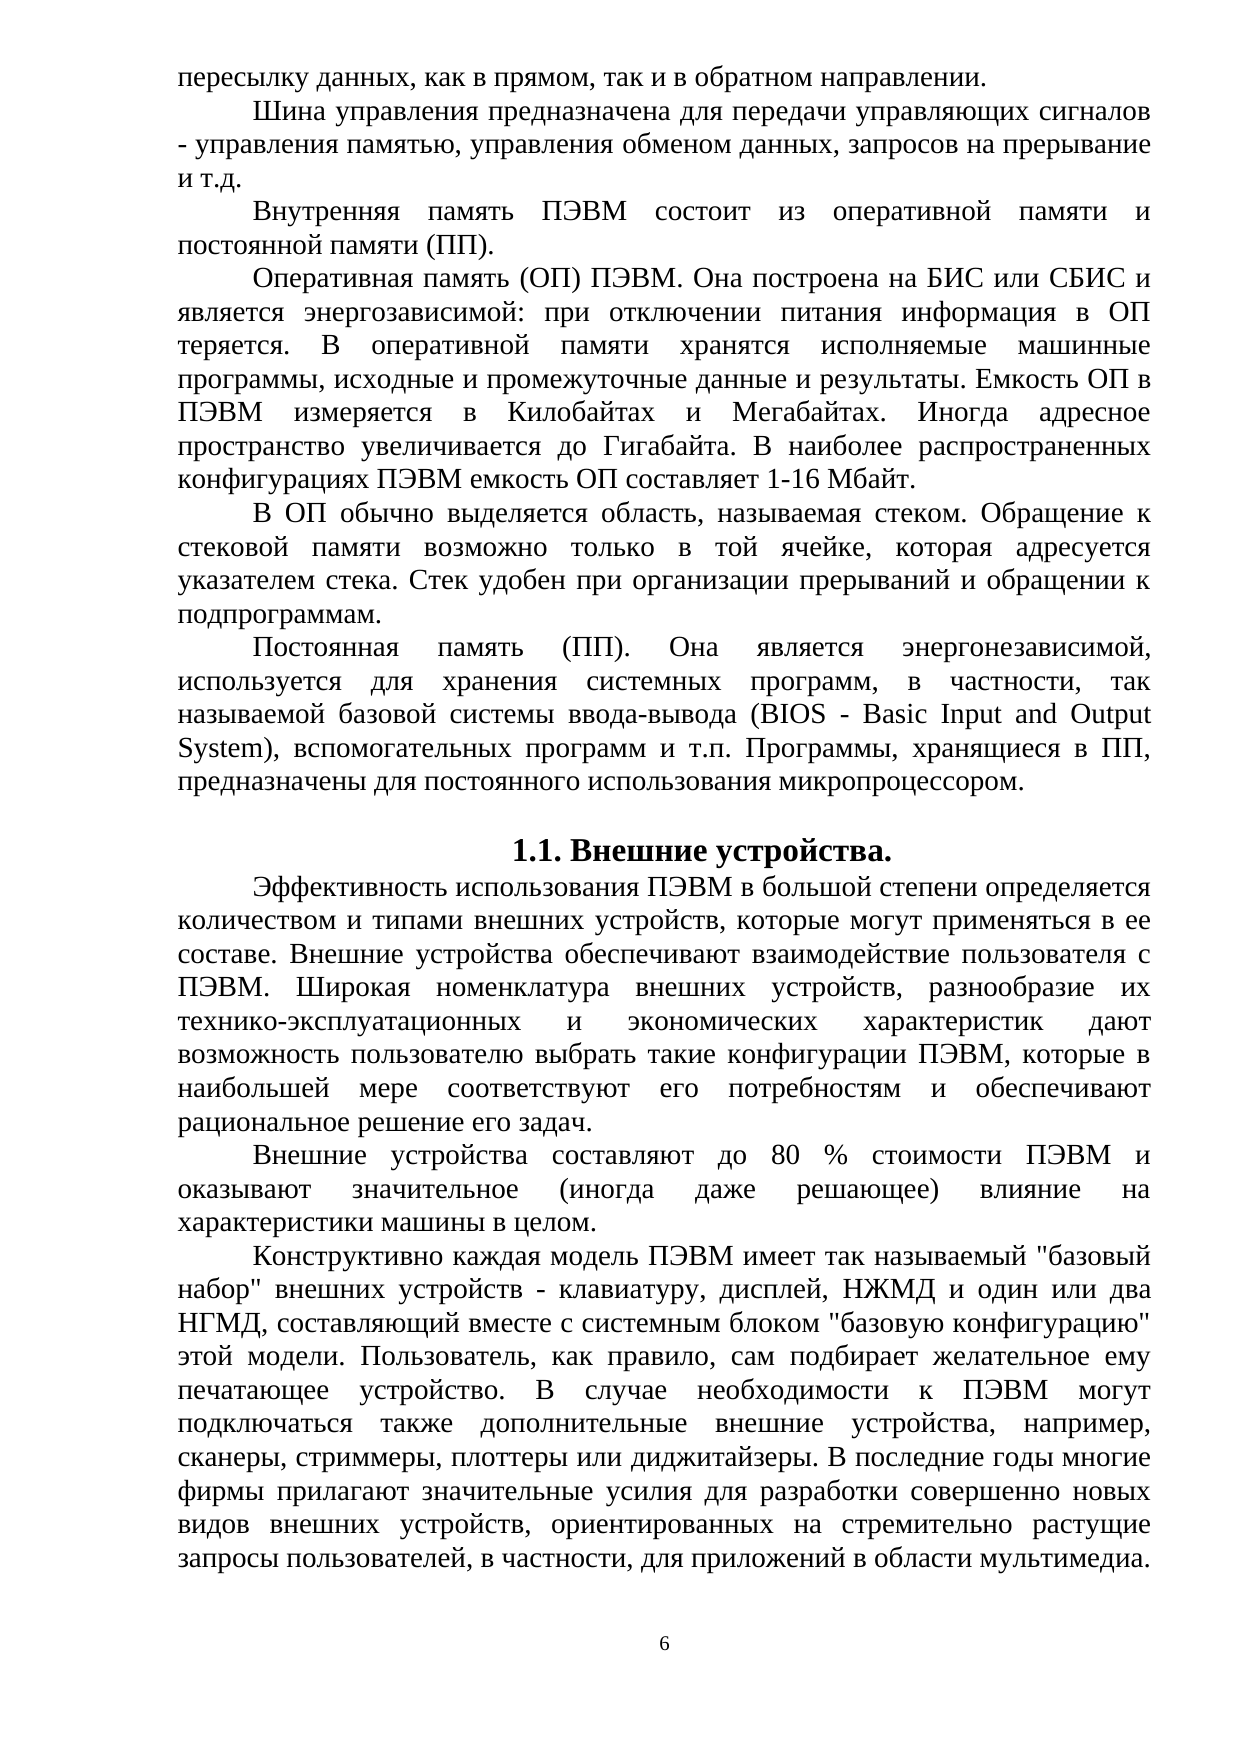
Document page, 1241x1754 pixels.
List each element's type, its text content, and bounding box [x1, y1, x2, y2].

text Шина управления предназначена для передачи управляющих сигналов - управления памятью, управления обменом данных, запросов на прерывание и т.д. [177, 93, 1152, 193]
text Оперативная память (ОП) ПЭВМ. Она построена на БИС или СБИС и является энергозависимой: при отключении питания информация в ОП теряется. В оперативной памяти хранятся исполняемые машинные программы, исходные и промежуточные данные и результаты. Емкость ОП в ПЭВМ измеряется в Килобайтах и Мегабайтах. Иногда адресное пространство увеличивается до Гигабайта. В наиболее распространенных конфигурациях ПЭВМ емкость ОП составляет 1-16 Мбайт. [177, 260, 1152, 495]
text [177, 59, 1152, 93]
text Постоянная память (ПП). Она является энергонезависимой, используется для хранения системных программ, в частности, так называемой базовой системы ввода-вывода (BIOS - Basic Input and Output System), вспомогательных программ и т.п. Программы, хранящиеся в ПП, предназначены для постоянного использования микропроцессором. [177, 629, 1152, 797]
text Конструктивно каждая модель ПЭВМ имеет так называемый "базовый набор" внешних устройств - клавиатуру, дисплей, НЖМД и один или два НГМД, составляющий вместе с системным блоком "базовую конфигурацию" этой модели. Пользователь, как правило, сам подбирает желательное ему печатающее устройство. В случае необходимости к ПЭВМ могут подключаться также дополнительные внешние устройства, например, сканеры, стриммеры, плоттеры или диджитайзеры. В последние годы многие фирмы прилагают значительные усилия для разработки совершенно новых видов внешних устройств, ориентированных на стремительно растущие запросы пользователей, в частности, для приложений в области мультимедиа. [177, 1238, 1152, 1573]
text В ОП обычно выделяется область, называемая стеком. Обращение к стековой памяти возможно только в той ячейке, которая адресуется указателем стека. Стек удобен при организации прерываний и обращении к подпрограммам. [177, 495, 1152, 629]
text 1.1. Внешние устройства. [177, 831, 1152, 869]
text Внешние устройства составляют до 80 % стоимости ПЭВМ и оказывают значительное (иногда даже решающее) влияние на характеристики машины в целом. [177, 1137, 1152, 1238]
text Внутренняя память ПЭВМ состоит из оперативной памяти и постоянной памяти (ПП). [177, 193, 1152, 260]
text Эффективность использования ПЭВМ в большой степени определяется количеством и типами внешних устройств, которые могут применяться в ее составе. Внешние устройства обеспечивают взаимодействие пользователя с ПЭВМ. Широкая номенклатура внешних устройств, разнообразие их технико-эксплуатационных и экономических характеристик дают возможность пользователю выбрать такие конфигурации ПЭВМ, которые в наибольшей мере соответствуют его потребностям и обеспечивают рациональное решение его задач. [177, 869, 1152, 1137]
